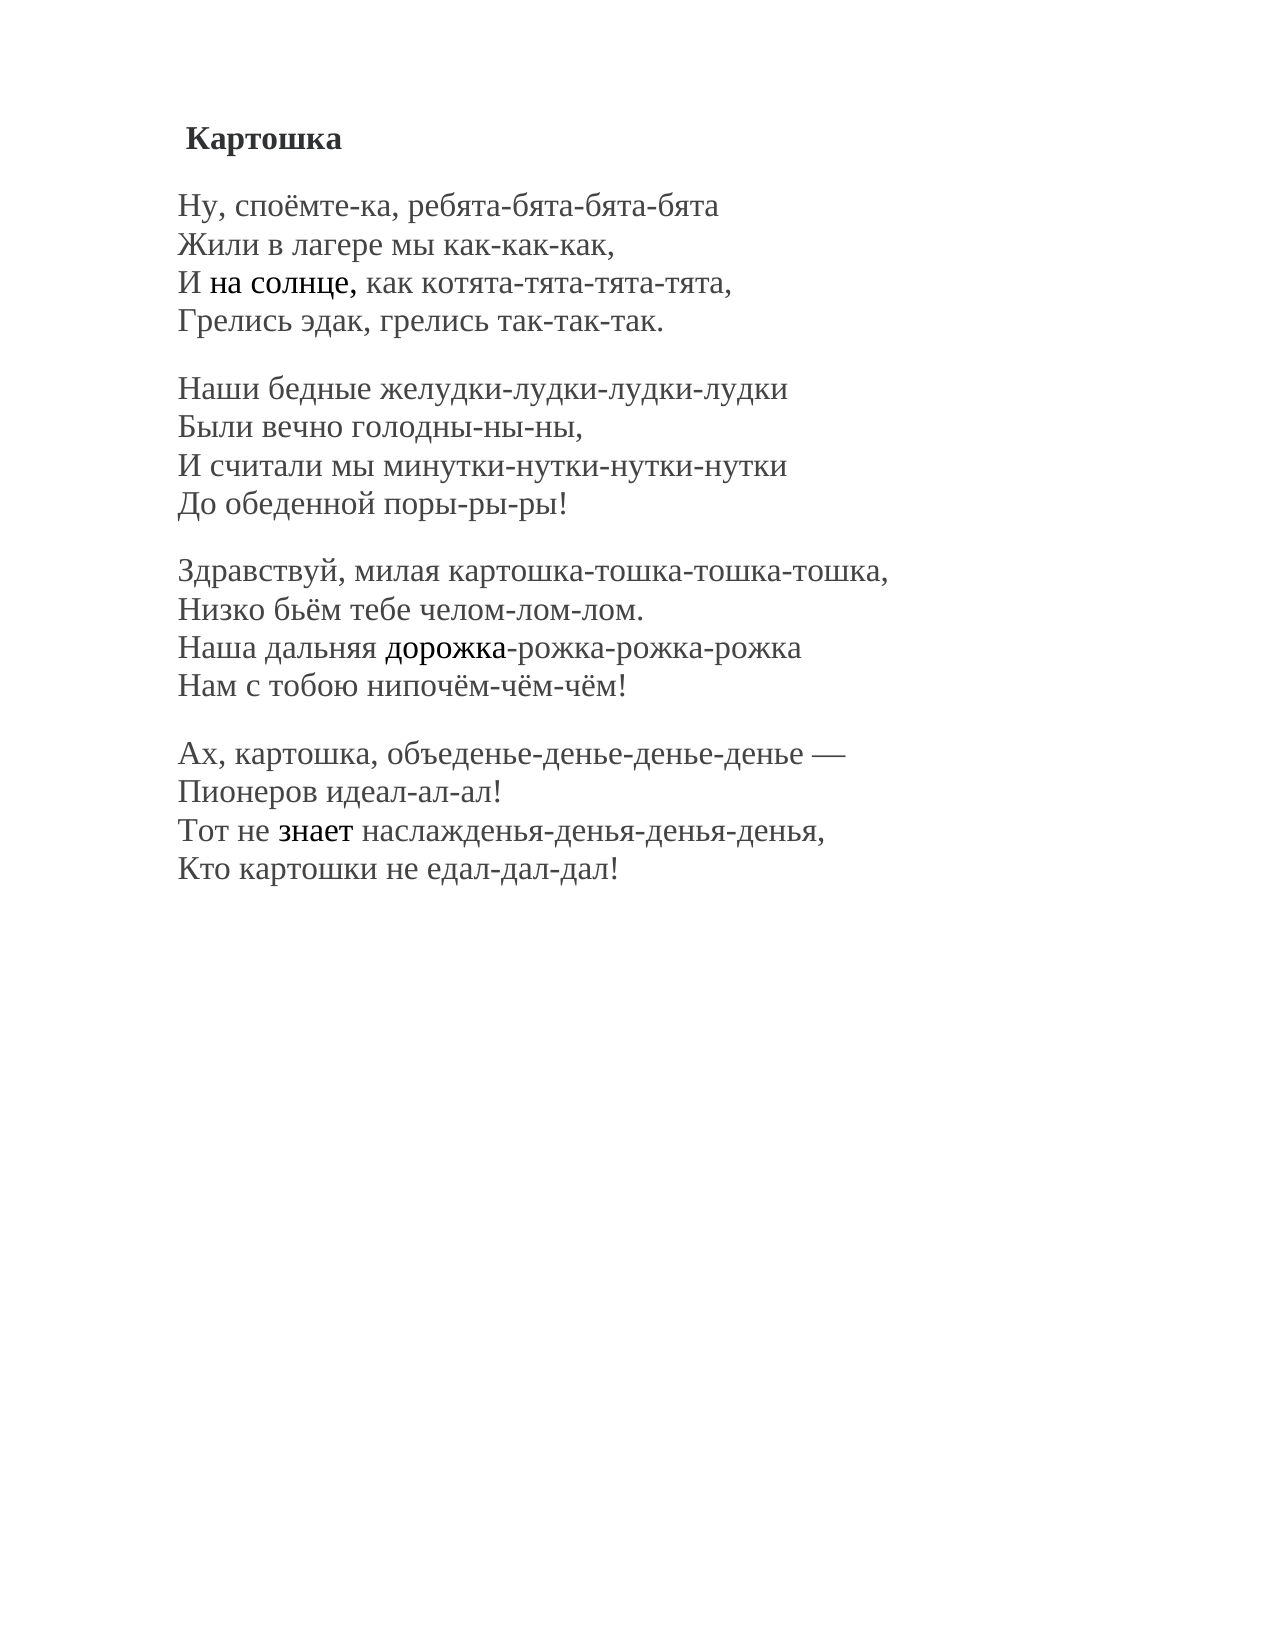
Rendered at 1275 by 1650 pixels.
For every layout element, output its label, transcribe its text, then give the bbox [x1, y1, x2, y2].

text Здравствуй, милая картошка-тошка-тошка-тошка, Низко бьём тебе челом-лом-лом. Наша дальняя дорожка-рожка-рожка-рожка Нам с тобою нипочём-чём-чём! [177, 551, 1186, 704]
text Картошка [177, 118, 1186, 156]
text Ну, споёмте-ка, ребята-бята-бята-бята Жили в лагере мы как-как-как, И на солнце, как котята-тята-тята-тята, Грелись эдак, грелись так-так-так. [177, 186, 1186, 339]
text Ах, картошка, объеденье-денье-денье-денье — Пионеров идеал-ал-ал! Тот не знает наслажденья-денья-денья-денья, Кто картошки не едал-дал-дал! [177, 733, 1186, 886]
text Наши бедные желудки-лудки-лудки-лудки Были вечно голодны-ны-ны, И считали мы минутки-нутки-нутки-нутки До обеденной поры-ры-ры! [177, 368, 1186, 521]
